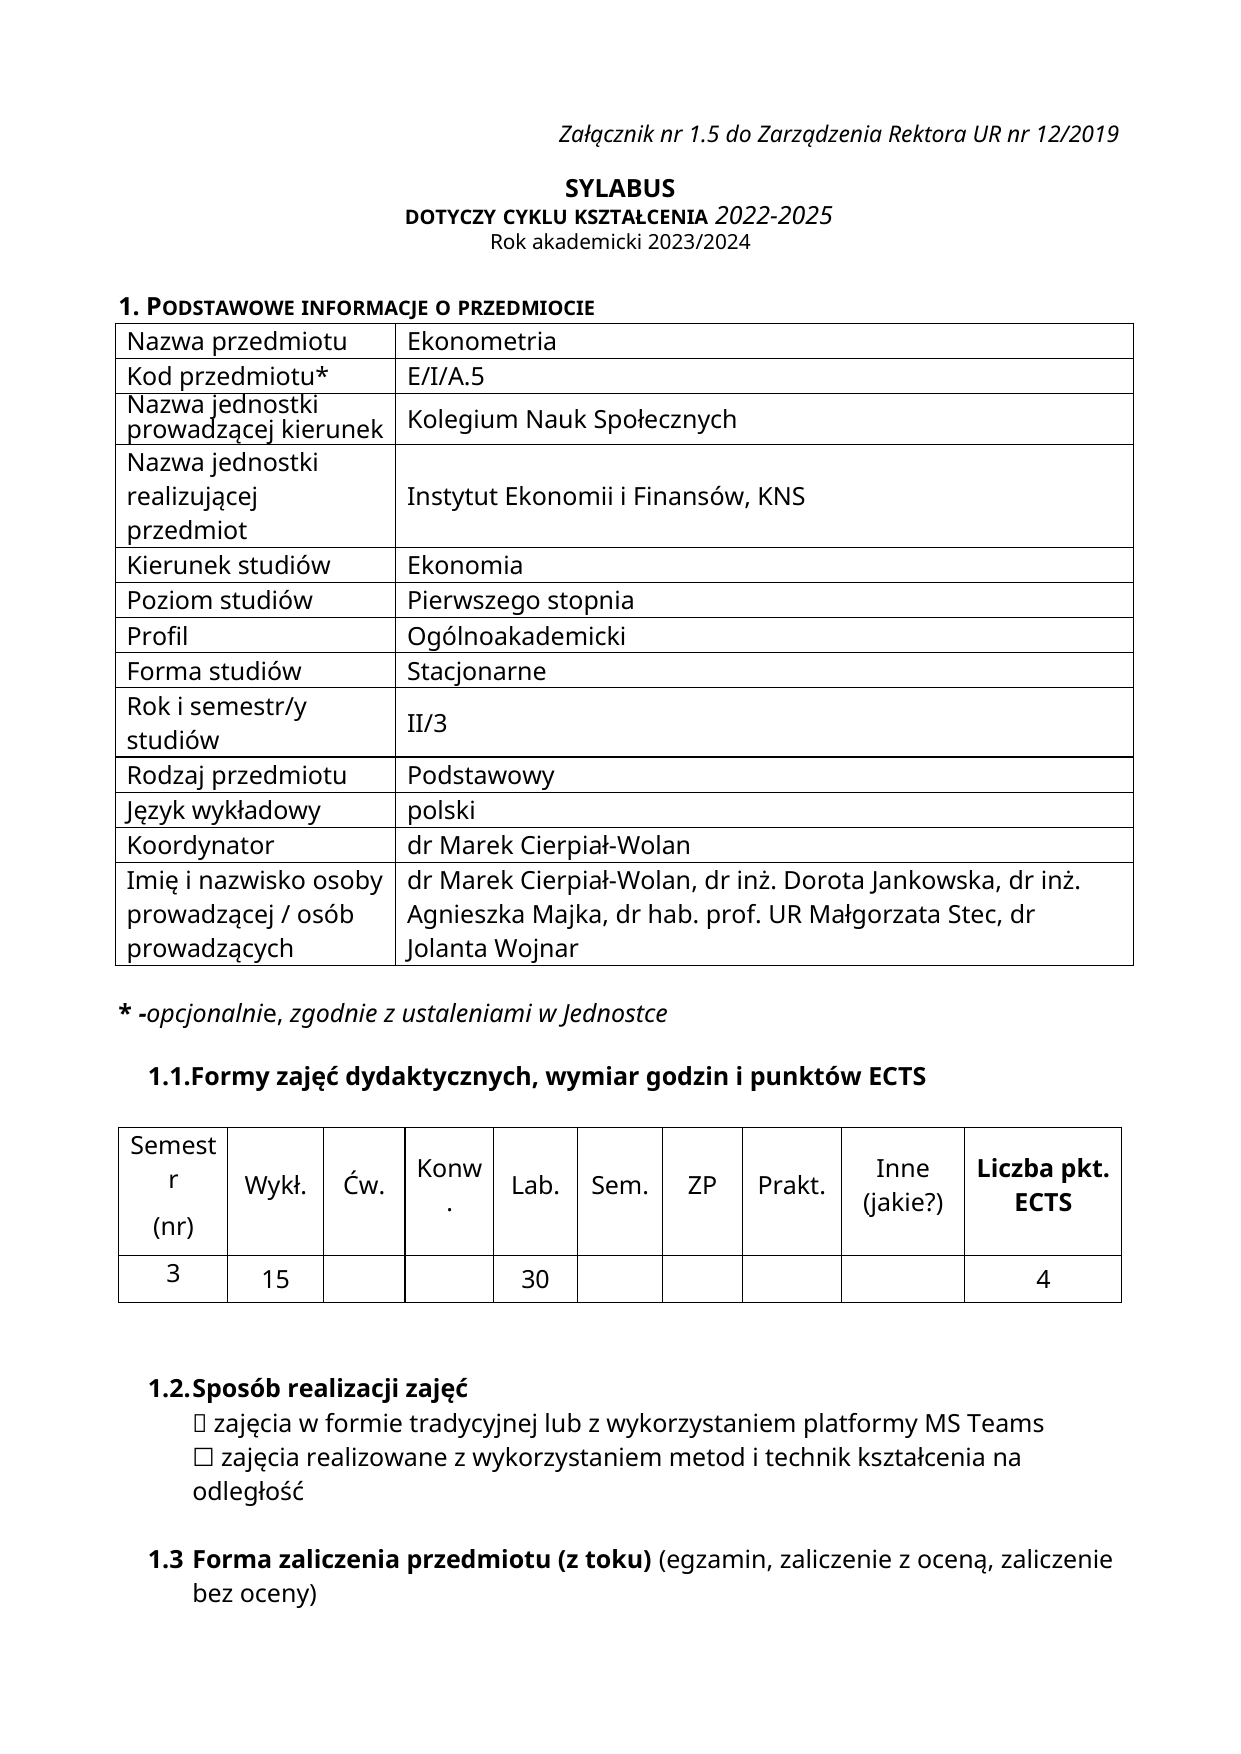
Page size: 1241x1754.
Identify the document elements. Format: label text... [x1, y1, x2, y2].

text 1.2. Sposób realizacji zajęć [148, 1371, 1122, 1405]
table_cell E/I/A.5 [396, 359, 1133, 393]
table_header Semestr (nr) [119, 1128, 227, 1255]
text * -opcjonalnie, zgodnie z ustaleniami w Jednostce [118, 995, 1122, 1029]
table_cell II/3 [396, 688, 1133, 756]
table_cell Forma studiów [116, 653, 395, 687]
table_cell Rodzaj przedmiotu [116, 758, 395, 792]
text SYLABUS [118, 170, 1122, 204]
table_cell 30 [494, 1256, 577, 1302]
table_cell [663, 1256, 742, 1302]
table_cell 15 [228, 1256, 323, 1302]
table_header Ćw. [324, 1128, 404, 1255]
table_cell [406, 1256, 493, 1302]
table_cell Koordynator [116, 828, 395, 862]
table_cell Kod przedmiotu* [116, 359, 395, 393]
table_cell [324, 1256, 404, 1302]
table_header Inne (jakie?) [842, 1128, 964, 1255]
table_cell polski [396, 793, 1133, 827]
table_header Prakt. [743, 1128, 841, 1255]
table_cell Instytut Ekonomii i Finansów, KNS [396, 445, 1133, 547]
table_cell 4 [965, 1256, 1121, 1302]
table_cell Poziom studiów [116, 583, 395, 617]
table_cell Ekonomia [396, 548, 1133, 582]
table_cell Nazwa jednostki prowadzącej kierunek [116, 394, 395, 444]
table_cell Rok i semestr/y studiów [116, 688, 395, 756]
table_header Konw. [406, 1128, 493, 1255]
table_cell Imię i nazwisko osoby prowadzącej / osób prowadzących [116, 863, 395, 965]
table_cell [743, 1256, 841, 1302]
table_cell [578, 1256, 662, 1302]
table_header Ekonometria [396, 324, 1133, 357]
table_header Lab. [494, 1128, 577, 1255]
table_cell Język wykładowy [116, 793, 395, 827]
table_header Wykł. [228, 1128, 323, 1255]
text ☐ zajęcia realizowane z wykorzystaniem metod i technik kształcenia na odległość [192, 1439, 1122, 1507]
table_cell Podstawowy [396, 758, 1133, 792]
text 1.1.Formy zajęć dydaktycznych, wymiar godzin i punktów ECTS [148, 1058, 1122, 1092]
table_cell Stacjonarne [396, 653, 1133, 687]
table_cell Kolegium Nauk Społecznych [396, 394, 1133, 444]
text  zajęcia w formie tradycyjnej lub z wykorzystaniem platformy MS Teams [192, 1405, 1122, 1439]
table_header ZP [663, 1128, 742, 1255]
text 1.3 Forma zaliczenia przedmiotu (z toku) (egzamin, zaliczenie z oceną, zaliczenie bez oceny) [148, 1541, 1122, 1609]
text Załącznik nr 1.5 do Zarządzenia Rektora UR nr 12/2019 [118, 118, 1122, 149]
text dotyczy cyklu kształcenia 2022-2025 [118, 204, 1122, 229]
table_cell Ogólnoakademicki [396, 618, 1133, 652]
table_header Sem. [578, 1128, 662, 1255]
table_cell dr Marek Cierpiał-Wolan, dr inż. Dorota Jankowska, dr inż. Agnieszka Majka, dr hab. prof. UR Małgorzata Stec, dr Jolanta Wojnar [396, 863, 1133, 965]
table_cell Nazwa jednostki realizującej przedmiot [116, 445, 395, 547]
table_cell 3 [119, 1256, 227, 1302]
table_header Liczba pkt. ECTS [965, 1128, 1121, 1255]
table_cell dr Marek Cierpiał-Wolan [396, 828, 1133, 862]
table_cell [842, 1256, 964, 1302]
table_header Nazwa przedmiotu [116, 324, 395, 357]
table_cell Kierunek studiów [116, 548, 395, 582]
text 1. Podstawowe informacje o przedmiocie [118, 288, 1122, 322]
table_cell Pierwszego stopnia [396, 583, 1133, 617]
text Rok akademicki 2023/2024 [118, 229, 1122, 254]
table_cell Profil [116, 618, 395, 652]
